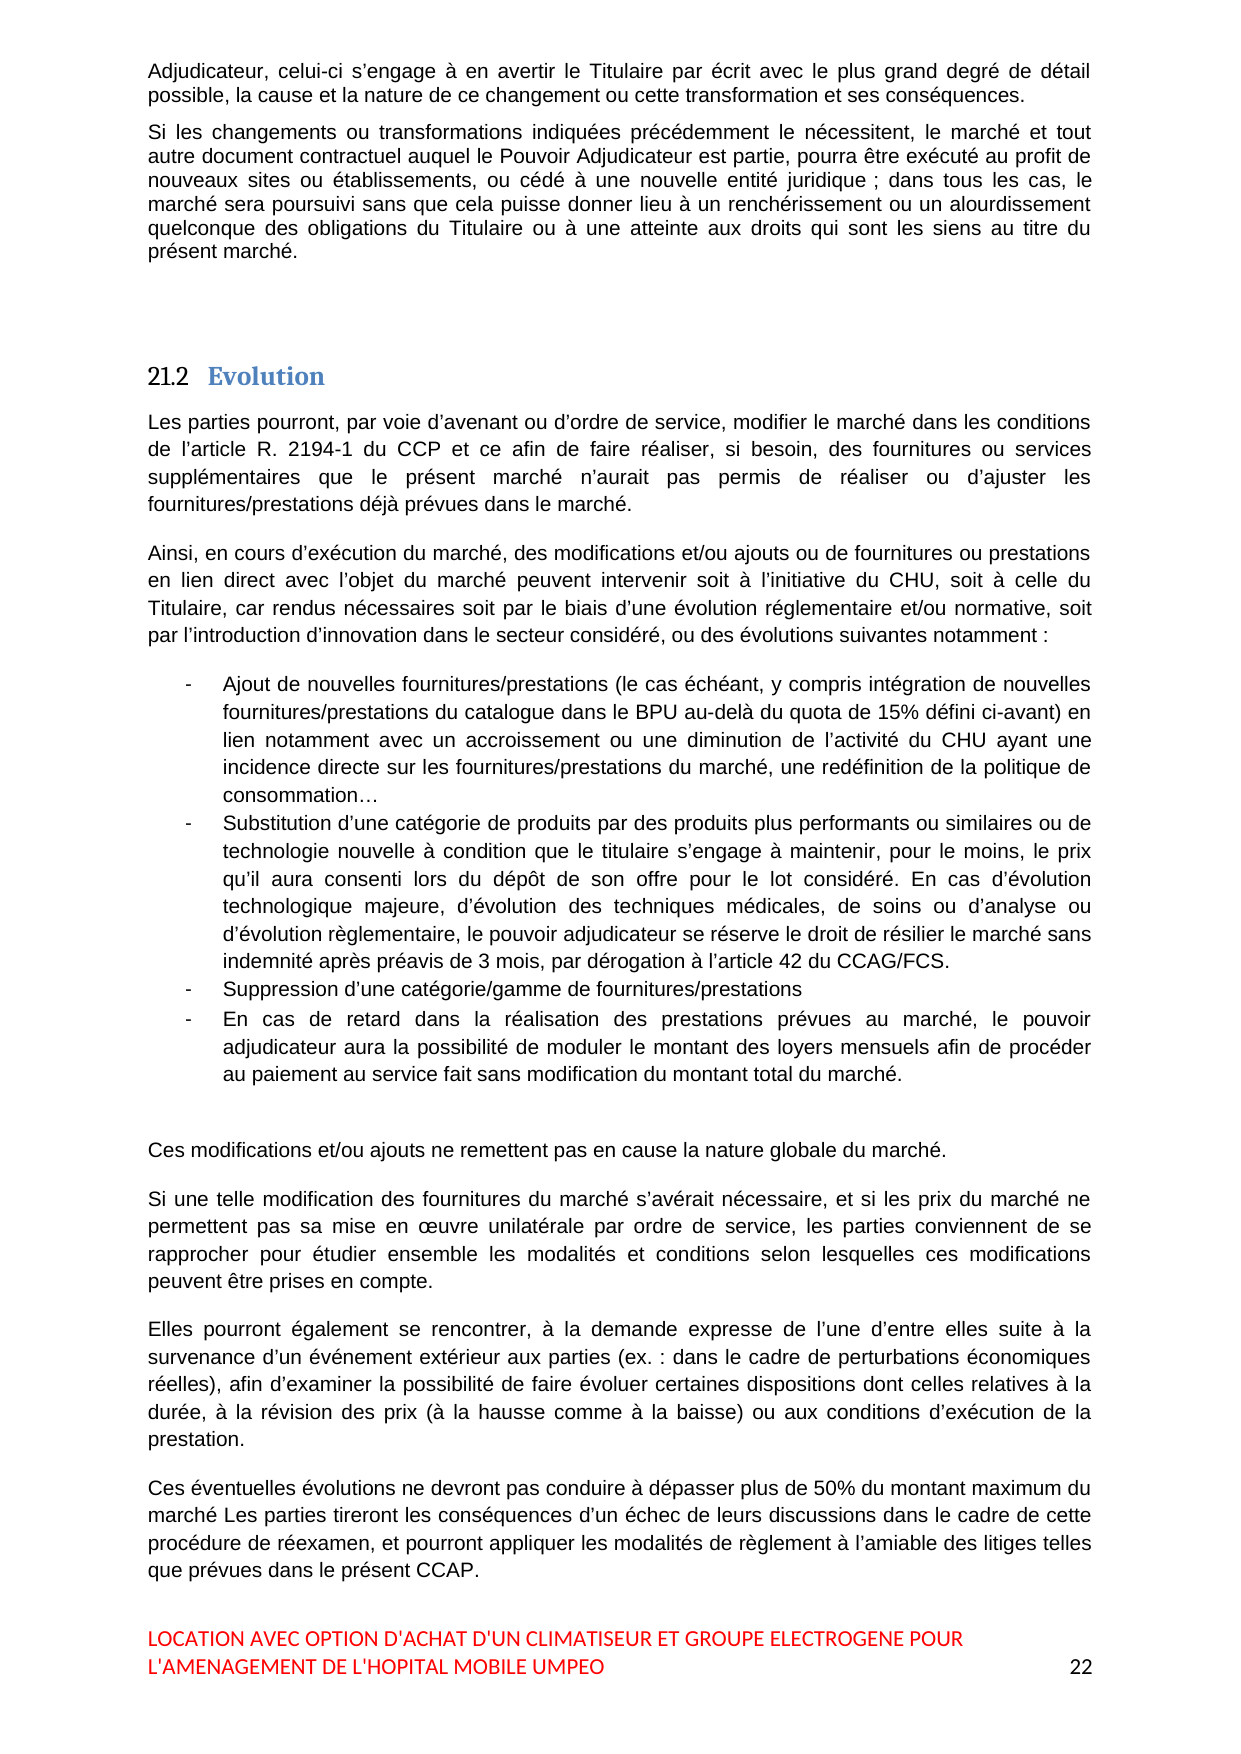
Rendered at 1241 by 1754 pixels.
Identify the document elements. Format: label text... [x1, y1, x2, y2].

text Si une telle modification des fournitures du marché s’avérait nécessaire, et si les prix du marché ne permettent pas sa mise en œuvre unilatérale par ordre de service, les parties conviennent de se rapprocher pour étudier ensemble les modalités et conditions selon lesquelles ces modifications peuvent être prises en compte. [148, 1186, 1093, 1293]
text Ainsi, en cours d’exécution du marché, des modifications et/ou ajouts ou de fournitures ou prestations en lien direct avec l’objet du marché peuvent intervenir soit à l’initiative du CHU, soit à celle du Titulaire, car rendus nécessaires soit par le biais d’une évolution réglementaire et/ou normative, soit par l’introduction d’innovation dans le secteur considéré, ou des évolutions suivantes notamment : [148, 540, 1093, 647]
text Elles pourront également se rencontrer, à la demande expresse de l’une d’entre elles suite à la survenance d’un événement extérieur aux parties (ex. : dans le cadre de perturbations économiques réelles), afin d’examiner la possibilité de faire évoluer certaines dispositions dont celles relatives à la durée, à la révision des prix (à la hausse comme à la baisse) ou aux conditions d’exécution de la prestation. [148, 1317, 1093, 1451]
list Suppression d’une catégorie/gamme de fournitures/prestations [185, 977, 1093, 1002]
text Les parties pourront, par voie d’avenant ou d’ordre de service, modifier le marché dans les conditions de l’article R. 2194-1 du CCP et ce afin de faire réaliser, si besoin, des fournitures ou services supplémentaires que le présent marché n’aurait pas permis de réaliser ou d’ajuster les fournitures/prestations déjà prévues dans le marché. [148, 409, 1093, 516]
list En cas de retard dans la réalisation des prestations prévues au marché, le pouvoir adjudicateur aura la possibilité de moduler le montant des loyers mensuels afin de procéder au paiement au service fait sans modification du montant total du marché. [185, 1006, 1093, 1086]
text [148, 59, 1093, 107]
text Ces modifications et/ou ajouts ne remettent pas en cause la nature globale du marché. [148, 1138, 1093, 1162]
list Ajout de nouvelles fournitures/prestations (le cas échéant, y compris intégration de nouvelles fournitures/prestations du catalogue dans le BPU au-delà du quota de 15% défini ci-avant) en lien notamment avec un accroissement ou une diminution de l’activité du CHU ayant une incidence directe sur les fournitures/prestations du marché, une redéfinition de la politique de consommation… [185, 671, 1093, 807]
subtitle Evolution [148, 361, 1093, 392]
list Substitution d’une catégorie de produits par des produits plus performants ou similaires ou de technologie nouvelle à condition que le titulaire s’engage à maintenir, pour le moins, le prix qu’il aura consenti lors du dépôt de son offre pour le lot considéré. En cas d’évolution technologique majeure, d’évolution des techniques médicales, de soins ou d’analyse ou d’évolution règlementaire, le pouvoir adjudicateur se réserve le droit de résilier le marché sans indemnité après préavis de 3 mois, par dérogation à l’article 42 du CCAG/FCS. [185, 810, 1093, 973]
text Ces éventuelles évolutions ne devront pas conduire à dépasser plus de 50% du montant maximum du marché Les parties tireront les conséquences d’un échec de leurs discussions dans le cadre de cette procédure de réexamen, et pourront appliquer les modalités de règlement à l’amiable des litiges telles que prévues dans le présent CCAP. [148, 1476, 1093, 1582]
text Si les changements ou transformations indiquées précédemment le nécessitent, le marché et tout autre document contractuel auquel le Pouvoir Adjudicateur est partie, pourra être exécuté au profit de nouveaux sites ou établissements, ou cédé à une nouvelle entité juridique ; dans tous les cas, le marché sera poursuivi sans que cela puisse donner lieu à un renchérissement ou un alourdissement quelconque des obligations du Titulaire ou à une atteinte aux droits qui sont les siens au titre du présent marché. [148, 119, 1093, 263]
